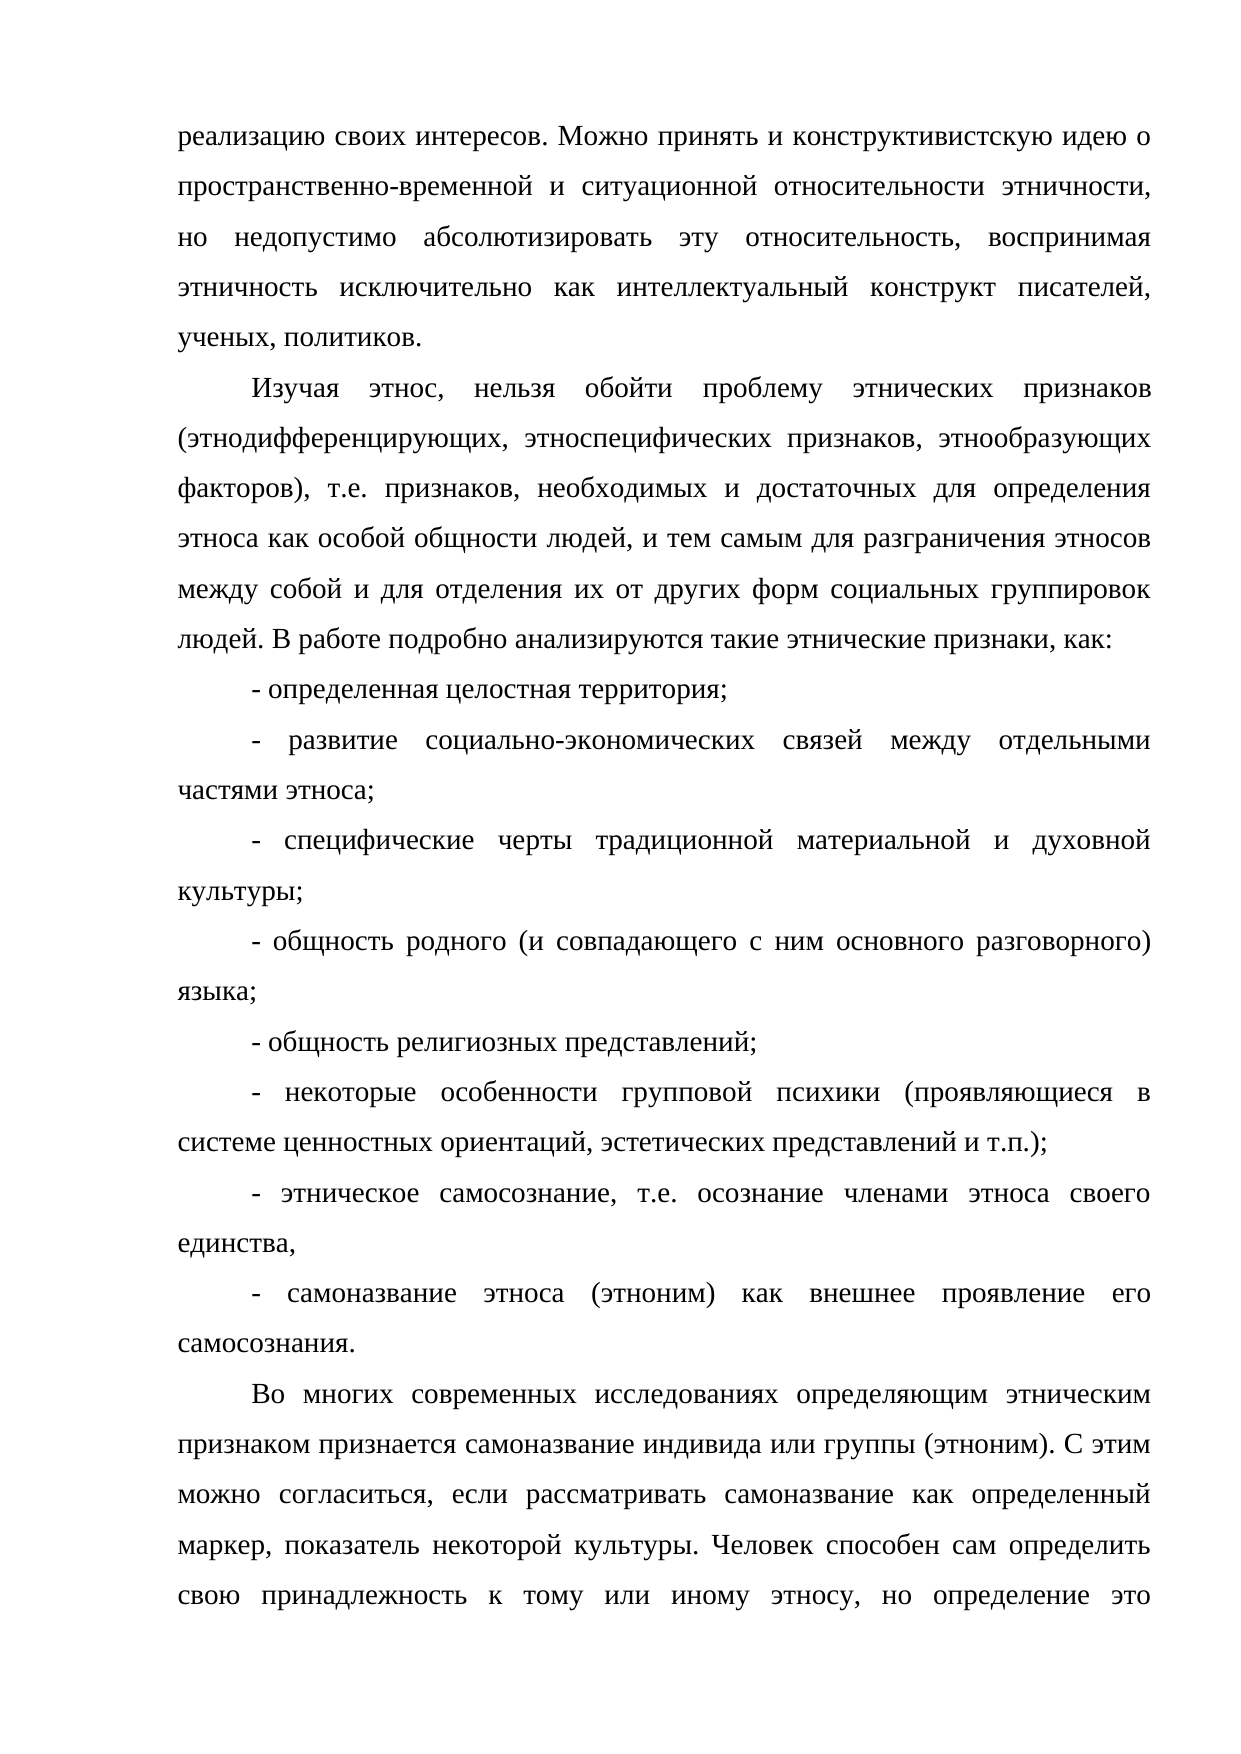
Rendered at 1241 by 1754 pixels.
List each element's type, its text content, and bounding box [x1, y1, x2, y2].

text - определенная целостная территория; [177, 672, 1152, 705]
text - общность родного (и совпадающего с ним основного разговорного) языка; [177, 923, 1152, 1007]
text Изучая этнос, нельзя обойти проблему этнических признаков (этнодифференцирующих, этноспецифических признаков, этнообразующих факторов), т.е. признаков, необходимых и достаточных для определения этноса как особой общности людей, и тем самым для разграничения этносов между собой и для отделения их от других форм социальных группировок людей. В работе подробно анализируются такие этнические признаки, как: [177, 370, 1152, 655]
text - самоназвание этноса (этноним) как внешнее проявление его самосознания. [177, 1275, 1152, 1359]
text - некоторые особенности групповой психики (проявляющиеся в системе ценностных ориентаций, эстетических представлений и т.п.); [177, 1074, 1152, 1158]
text - общность религиозных представлений; [177, 1024, 1152, 1057]
text - этническое самосознание, т.е. осознание членами этноса своего единства, [177, 1175, 1152, 1258]
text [177, 118, 1152, 353]
text - развитие социально-экономических связей между отдельными частями этноса; [177, 722, 1152, 806]
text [177, 1376, 1152, 1611]
text - специфические черты традиционной материальной и духовной культуры; [177, 822, 1152, 906]
